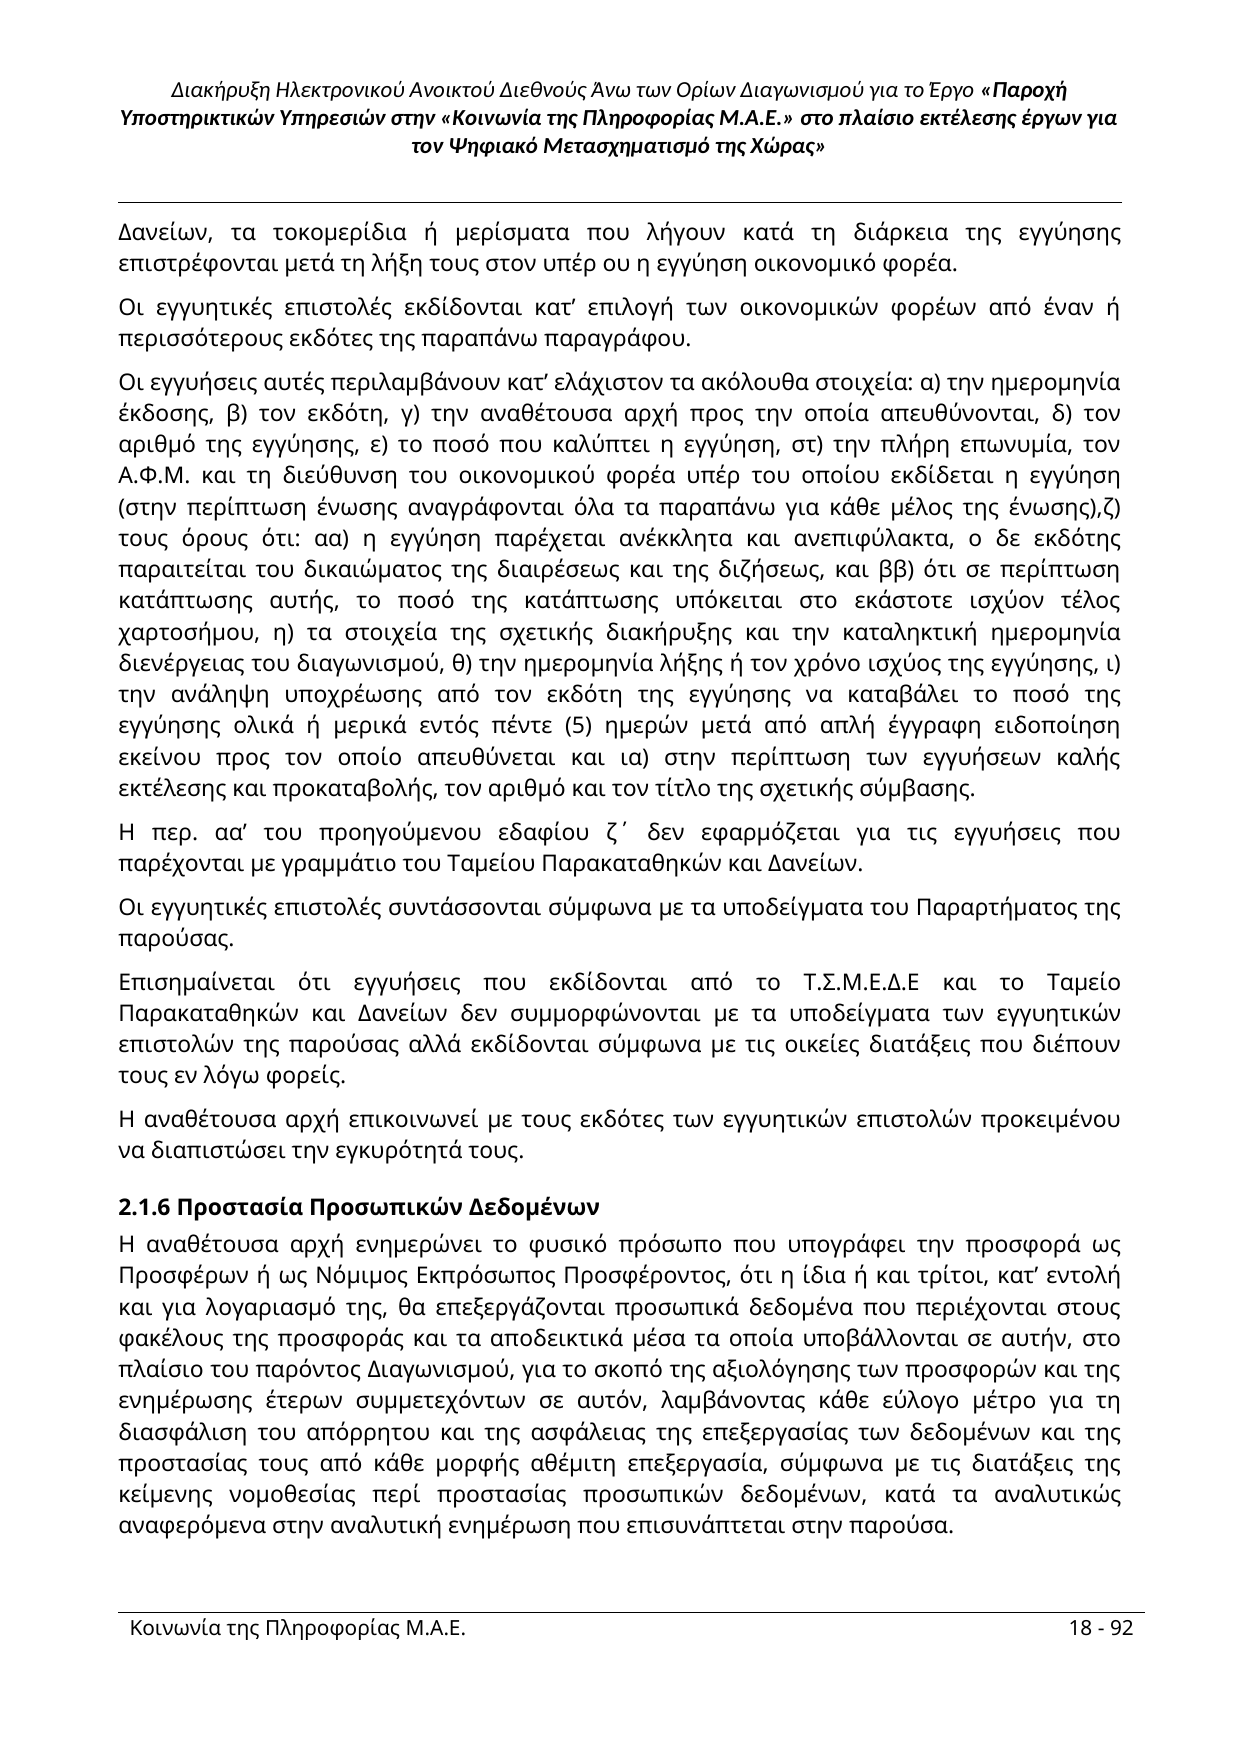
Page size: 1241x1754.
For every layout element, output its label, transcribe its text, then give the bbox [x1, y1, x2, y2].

text Η αναθέτουσα αρχή ενημερώνει το φυσικό πρόσωπο που υπογράφει την προσφορά ως Προσφέρων ή ως Νόμιμος Εκπρόσωπος Προσφέροντος, ότι η ίδια ή και τρίτοι, κατ’ εντολή και για λογαριασμό της, θα επεξεργάζονται προσωπικά δεδομένα που περιέχονται στους φακέλους της προσφοράς και τα αποδεικτικά μέσα τα οποία υποβάλλονται σε αυτήν, στο πλαίσιο του παρόντος Διαγωνισμού, για το σκοπό της αξιολόγησης των προσφορών και της ενημέρωσης έτερων συμμετεχόντων σε αυτόν, λαμβάνοντας κάθε εύλογο μέτρο για τη διασφάλιση του απόρρητου και της ασφάλειας της επεξεργασίας των δεδομένων και της προστασίας τους από κάθε μορφής αθέμιτη επεξεργασία, σύμφωνα με τις διατάξεις της κείμενης νομοθεσίας περί προστασίας προσωπικών δεδομένων, κατά τα αναλυτικώς αναφερόμενα στην αναλυτική ενημέρωση που επισυνάπτεται στην παρούσα. [118, 1228, 1122, 1541]
text Οι εγγυητικές επιστολές συντάσσονται σύμφωνα με τα υποδείγματα του Παραρτήματος της παρούσας. [118, 891, 1122, 953]
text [118, 216, 1122, 278]
text Επισημαίνεται ότι εγγυήσεις που εκδίδονται από το Τ.Σ.Μ.Ε.Δ.Ε και το Ταμείο Παρακαταθηκών και Δανείων δεν συμμορφώνονται με τα υποδείγματα των εγγυητικών επιστολών της παρούσας αλλά εκδίδονται σύμφωνα με τις οικείες διατάξεις που διέπουν τους εν λόγω φορείς. [118, 966, 1122, 1091]
text Οι εγγυητικές επιστολές εκδίδονται κατ’ επιλογή των οικονομικών φορέων από έναν ή περισσότερους εκδότες της παραπάνω παραγράφου. [118, 291, 1122, 353]
text Οι εγγυήσεις αυτές περιλαμβάνουν κατ’ ελάχιστον τα ακόλουθα στοιχεία: α) την ημερομηνία έκδοσης, β) τον εκδότη, γ) την αναθέτουσα αρχή προς την οποία απευθύνονται, δ) τον αριθμό της εγγύησης, ε) το ποσό που καλύπτει η εγγύηση, στ) την πλήρη επωνυμία, τον Α.Φ.Μ. και τη διεύθυνση του οικονομικού φορέα υπέρ του οποίου εκδίδεται η εγγύηση (στην περίπτωση ένωσης αναγράφονται όλα τα παραπάνω για κάθε μέλος της ένωσης),ζ) τους όρους ότι: αα) η εγγύηση παρέχεται ανέκκλητα και ανεπιφύλακτα, ο δε εκδότης παραιτείται του δικαιώματος της διαιρέσεως και της διζήσεως, και ββ) ότι σε περίπτωση κατάπτωσης αυτής, το ποσό της κατάπτωσης υπόκειται στο εκάστοτε ισχύον τέλος χαρτοσήμου, η) τα στοιχεία της σχετικής διακήρυξης και την καταληκτική ημερομηνία διενέργειας του διαγωνισμού, θ) την ημερομηνία λήξης ή τον χρόνο ισχύος της εγγύησης, ι) την ανάληψη υποχρέωσης από τον εκδότη της εγγύησης να καταβάλει το ποσό της εγγύησης ολικά ή μερικά εντός πέντε (5) ημερών μετά από απλή έγγραφη ειδοποίηση εκείνου προς τον οποίο απευθύνεται και ια) στην περίπτωση των εγγυήσεων καλής εκτέλεσης και προκαταβολής, τον αριθμό και τον τίτλο της σχετικής σύμβασης. [118, 366, 1122, 803]
text Η αναθέτουσα αρχή επικοινωνεί με τους εκδότες των εγγυητικών επιστολών προκειμένου να διαπιστώσει την εγκυρότητά τους. [118, 1103, 1122, 1166]
text 2.1.6 Προστασία Προσωπικών Δεδομένων [118, 1191, 1122, 1222]
text Η περ. αα’ του προηγούμενου εδαφίου ζ΄ δεν εφαρμόζεται για τις εγγυήσεις που παρέχονται με γραμμάτιο του Ταμείου Παρακαταθηκών και Δανείων. [118, 816, 1122, 878]
